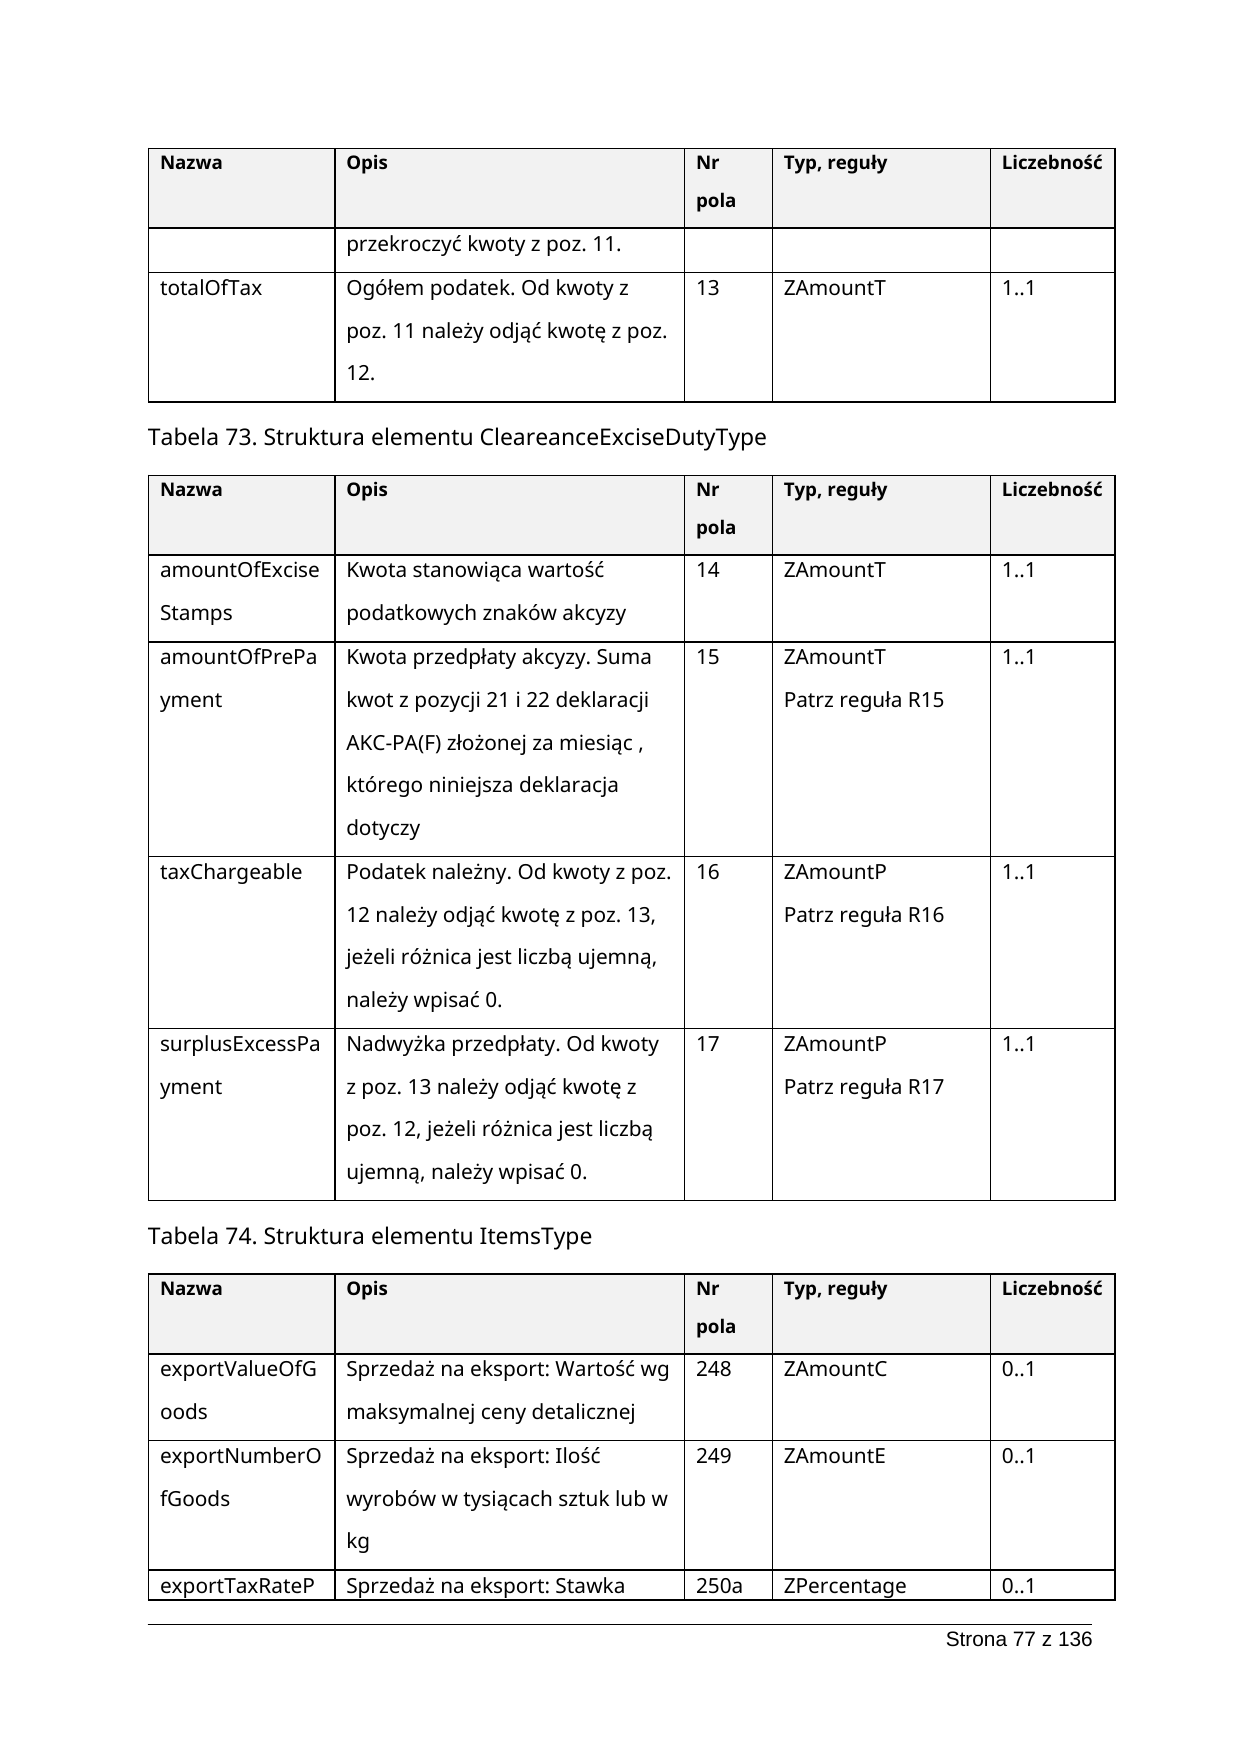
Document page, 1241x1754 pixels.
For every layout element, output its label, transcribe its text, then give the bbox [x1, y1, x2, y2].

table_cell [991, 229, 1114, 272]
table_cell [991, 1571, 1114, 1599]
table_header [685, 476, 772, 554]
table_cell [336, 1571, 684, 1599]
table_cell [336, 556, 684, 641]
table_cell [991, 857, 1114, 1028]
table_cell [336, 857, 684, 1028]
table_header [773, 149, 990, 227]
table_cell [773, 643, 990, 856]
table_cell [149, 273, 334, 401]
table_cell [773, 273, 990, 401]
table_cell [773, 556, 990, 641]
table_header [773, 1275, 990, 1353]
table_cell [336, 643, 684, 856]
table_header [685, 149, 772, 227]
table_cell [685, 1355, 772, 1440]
text Tabela 74. Struktura elementu ItemsType [148, 1220, 1092, 1251]
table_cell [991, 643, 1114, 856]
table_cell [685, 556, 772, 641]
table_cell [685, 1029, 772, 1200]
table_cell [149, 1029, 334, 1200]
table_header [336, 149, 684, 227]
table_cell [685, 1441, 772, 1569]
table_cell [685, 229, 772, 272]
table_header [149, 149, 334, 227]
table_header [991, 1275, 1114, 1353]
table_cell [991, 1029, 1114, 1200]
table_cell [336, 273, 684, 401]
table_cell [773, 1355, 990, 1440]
text Tabela 73. Struktura elementu CleareanceExciseDutyType [148, 421, 1092, 453]
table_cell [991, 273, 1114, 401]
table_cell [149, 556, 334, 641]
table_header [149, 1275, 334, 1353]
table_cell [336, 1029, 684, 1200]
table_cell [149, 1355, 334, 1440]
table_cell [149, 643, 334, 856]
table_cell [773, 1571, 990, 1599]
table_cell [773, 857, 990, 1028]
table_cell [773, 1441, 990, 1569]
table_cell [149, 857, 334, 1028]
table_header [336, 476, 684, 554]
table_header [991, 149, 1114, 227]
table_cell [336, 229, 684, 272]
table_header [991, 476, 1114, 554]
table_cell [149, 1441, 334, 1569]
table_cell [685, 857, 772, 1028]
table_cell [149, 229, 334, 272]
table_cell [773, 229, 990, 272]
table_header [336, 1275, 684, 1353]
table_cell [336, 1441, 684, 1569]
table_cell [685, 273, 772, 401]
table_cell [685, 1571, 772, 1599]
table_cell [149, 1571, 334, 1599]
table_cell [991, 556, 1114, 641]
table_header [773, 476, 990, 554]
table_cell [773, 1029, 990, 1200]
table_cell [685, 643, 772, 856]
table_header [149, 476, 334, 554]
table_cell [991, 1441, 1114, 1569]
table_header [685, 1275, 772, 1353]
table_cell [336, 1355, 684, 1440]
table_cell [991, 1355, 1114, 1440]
